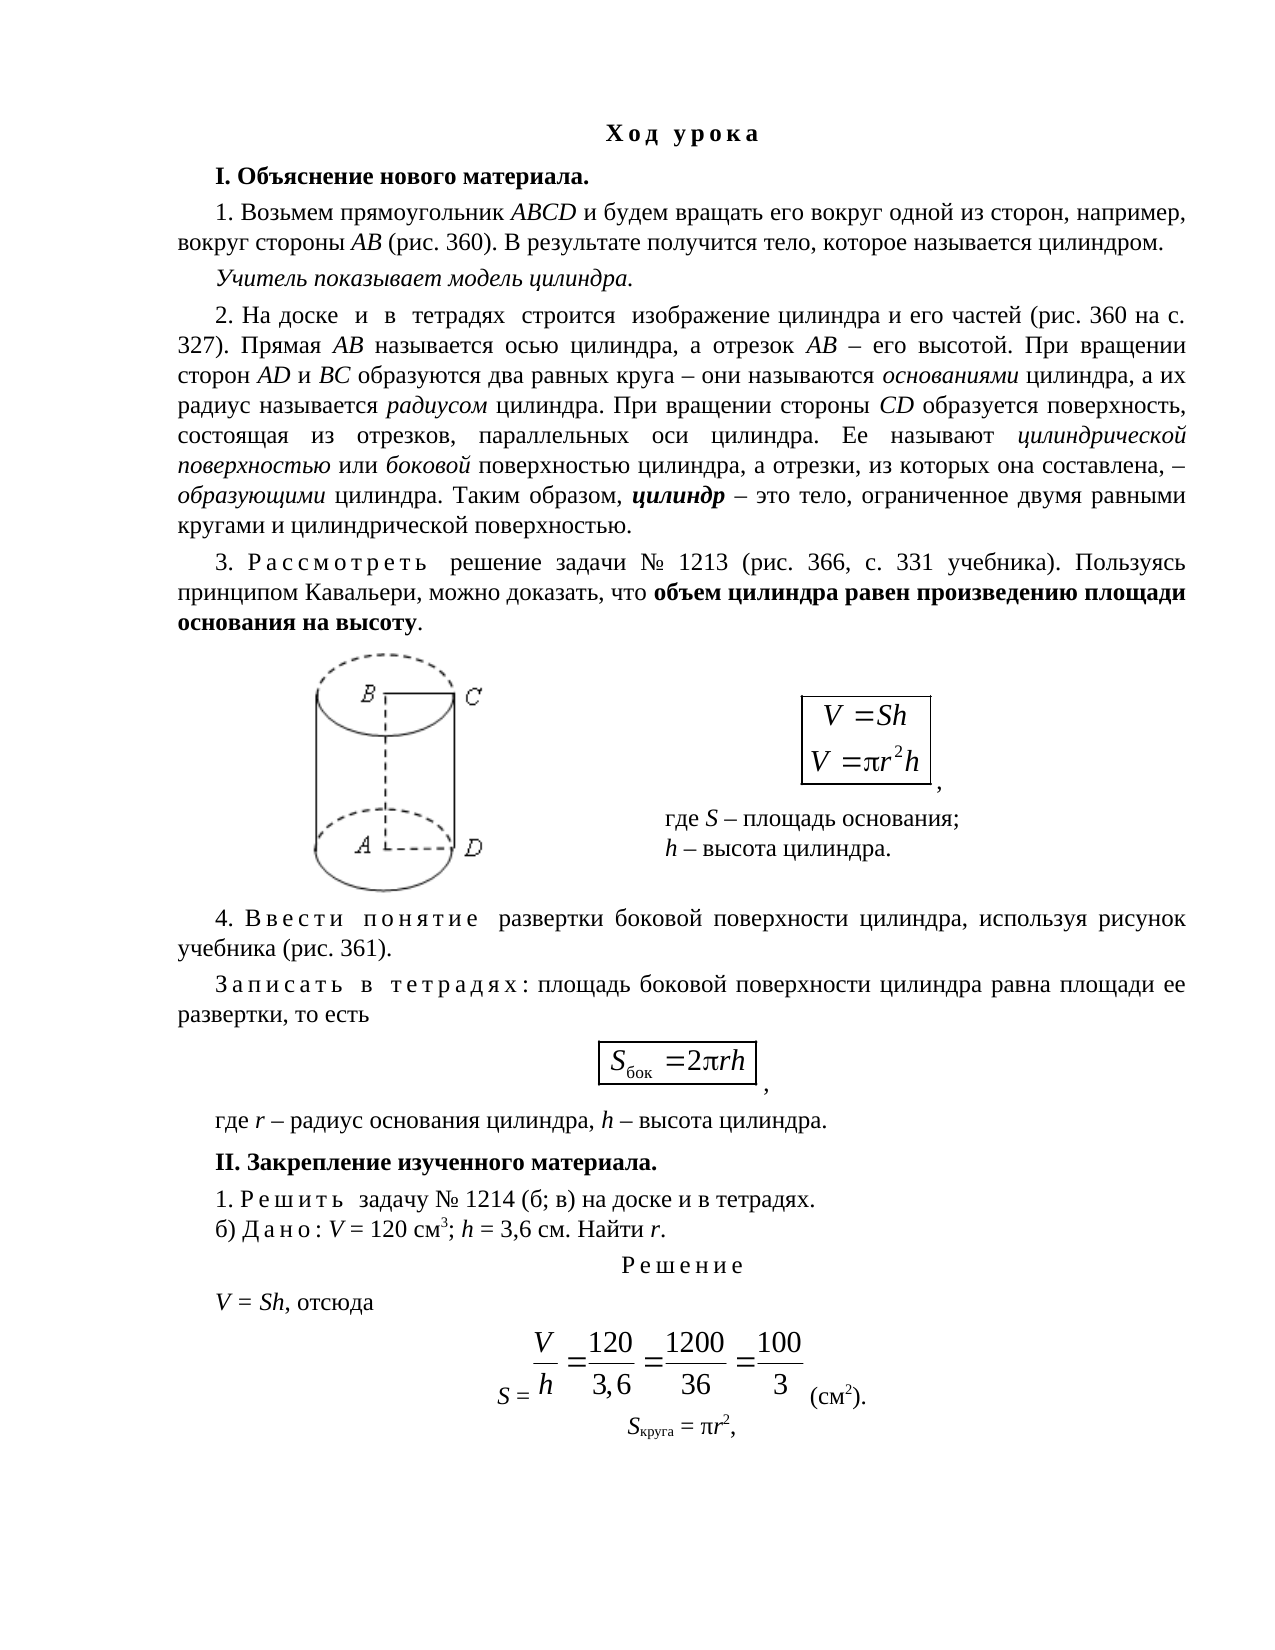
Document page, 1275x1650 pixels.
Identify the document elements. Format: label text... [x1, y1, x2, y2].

table_header , где S – площадь основания; h – высота цилиндра. [624, 650, 1115, 903]
text 1. Решить задачу № 1214 (б; в) на доске и в тетрадях. [177, 1184, 1186, 1213]
text Решение [177, 1250, 1186, 1279]
text 3. Рассмотреть решение задачи № 1213 (рис. 366, с. 331 учебника). Пользуясь принципом Кавальери, можно доказать, что объем цилиндра равен произведению площади основания на высоту. [177, 547, 1186, 636]
text 4. Ввести понятие развертки боковой поверхности цилиндра, используя рисунок учебника (рис. 361). [177, 903, 1186, 962]
text S =(см2). [177, 1323, 1186, 1410]
text I. Объяснение нового материала. [177, 161, 1186, 189]
table_header [177, 650, 624, 903]
text 2. На доске и в тетрадях строится изображение цилиндра и его частей (рис. 360 на с. 327). Прямая АВ называется осью цилиндра, а отрезок АВ – его высотой. При вращении сторон АD и ВС образуются два равных круга – они называются основаниями цилиндра, а их радиус называется радиусом цилиндра. При вращении стороны СD образуется поверхность, состоящая из отрезков, параллельных оси цилиндра. Ее называют цилиндрической поверхностью или боковой поверхностью цилиндра, а отрезки, из которых она составлена, – образующими цилиндра. Таким образом, цилиндр – это тело, ограниченное двумя равными кругами и цилиндрической поверхностью. [177, 300, 1186, 539]
text 1. Возьмем прямоугольник АВСD и будем вращать его вокруг одной из сторон, например, вокруг стороны АВ (рис. 360). В результате получится тело, которое называется цилиндром. [177, 197, 1186, 256]
text Sкруга = πr2, [177, 1411, 1186, 1440]
text II. Закрепление изученного материала. [177, 1147, 1186, 1176]
text Учитель показывает модель цилиндра. [177, 263, 1186, 292]
text Записать в тетрадях: площадь боковой поверхности цилиндра равна площади ее развертки, то есть [177, 969, 1186, 1028]
text б) Дано: V = 120 см3; h = 3,6 см. Найти r. [177, 1214, 1186, 1243]
text Ход урока [177, 118, 1186, 147]
text где r – радиус основания цилиндра, h – высота цилиндра. [177, 1105, 1186, 1134]
picture [311, 652, 490, 899]
text , [177, 1036, 1186, 1097]
text V = Sh, отсюда [177, 1287, 1186, 1315]
